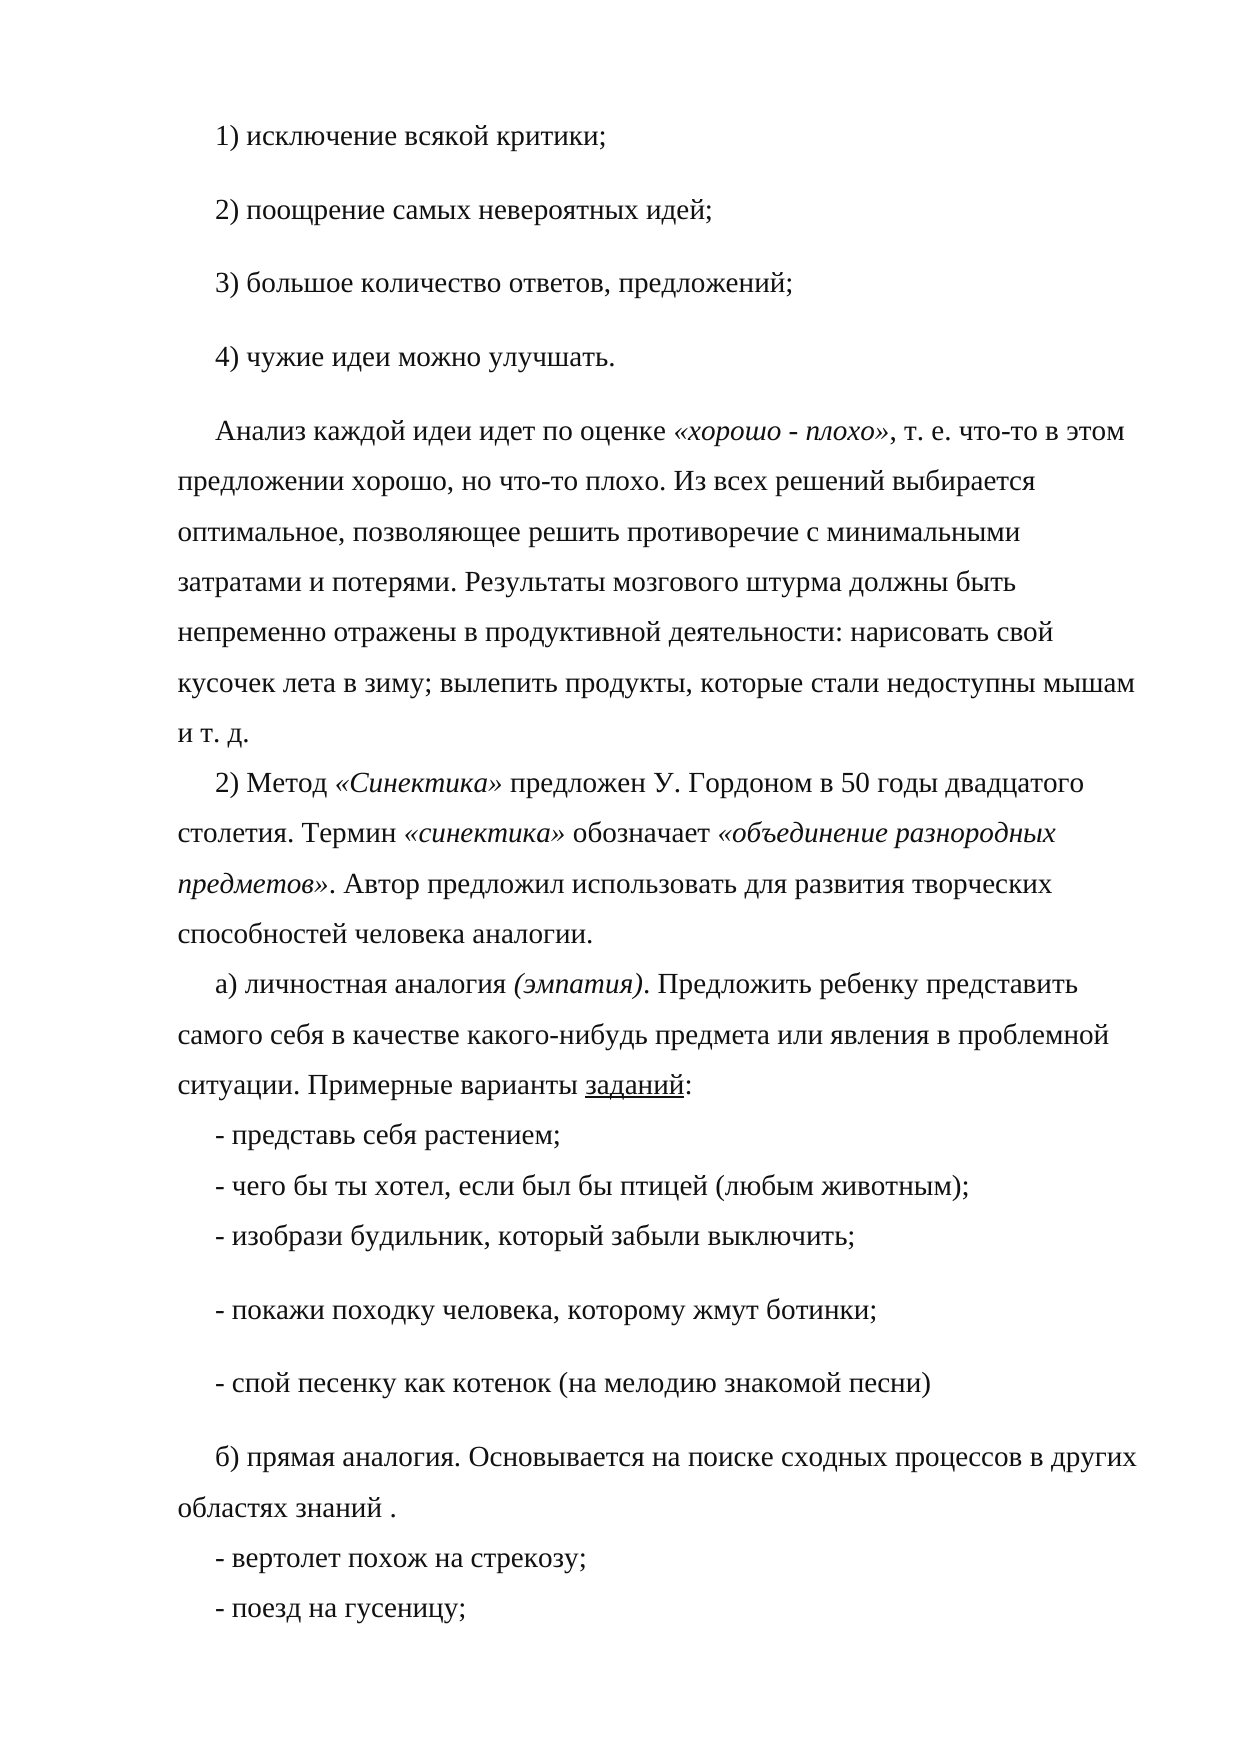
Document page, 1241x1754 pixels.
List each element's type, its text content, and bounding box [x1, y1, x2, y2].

text - изобрази будильник, который забыли выключить; [177, 1218, 1152, 1252]
text Анализ каждой идеи идет по оценке «хорошо - плохо», т. е. что-то в этом предложении хорошо, но что-то плохо. Из всех решений выбирается оптимальное, позволяющее решить противоречие с минимальными затратами и потерями. Результаты мозгового штурма должны быть непременно отражены в продуктивной деятельности: нарисовать свой кусочек лета в зиму; вылепить продукты, которые стали недоступны мышам и т. д. [177, 413, 1152, 748]
text 1) исключение всякой критики; [177, 118, 1152, 152]
text - покажи походку человека, которому жмут ботинки; [177, 1292, 1152, 1325]
text - поезд на гусеницу; [177, 1590, 1152, 1624]
text - представь себя растением; [177, 1117, 1152, 1151]
text - вертолет похож на стрекозу; [177, 1540, 1152, 1573]
text 2) поощрение самых невероятных идей; [177, 192, 1152, 225]
text - спой песенку как котенок (на мелодию знакомой песни) [177, 1366, 1152, 1399]
text - чего бы ты хотел, если был бы птицей (любым животным); [177, 1168, 1152, 1201]
text а) личностная аналогия (эмпатия). Предложить ребенку представить самого себя в качестве какого-нибудь предмета или явления в проблемной ситуации. Примерные варианты заданий: [177, 967, 1152, 1101]
text б) прямая аналогия. Основывается на поиске сходных процессов в других областях знаний . [177, 1439, 1152, 1523]
text 4) чужие идеи можно улучшать. [177, 339, 1152, 373]
text 2) Метод «Синектика» предложен У. Гордоном в 50 годы двадцатого столетия. Термин «синектика» обозначает «объединение разнородных предметов». Автор предложил использовать для развития творческих способностей человека аналогии. [177, 765, 1152, 950]
text 3) большое количество ответов, предложений; [177, 266, 1152, 299]
